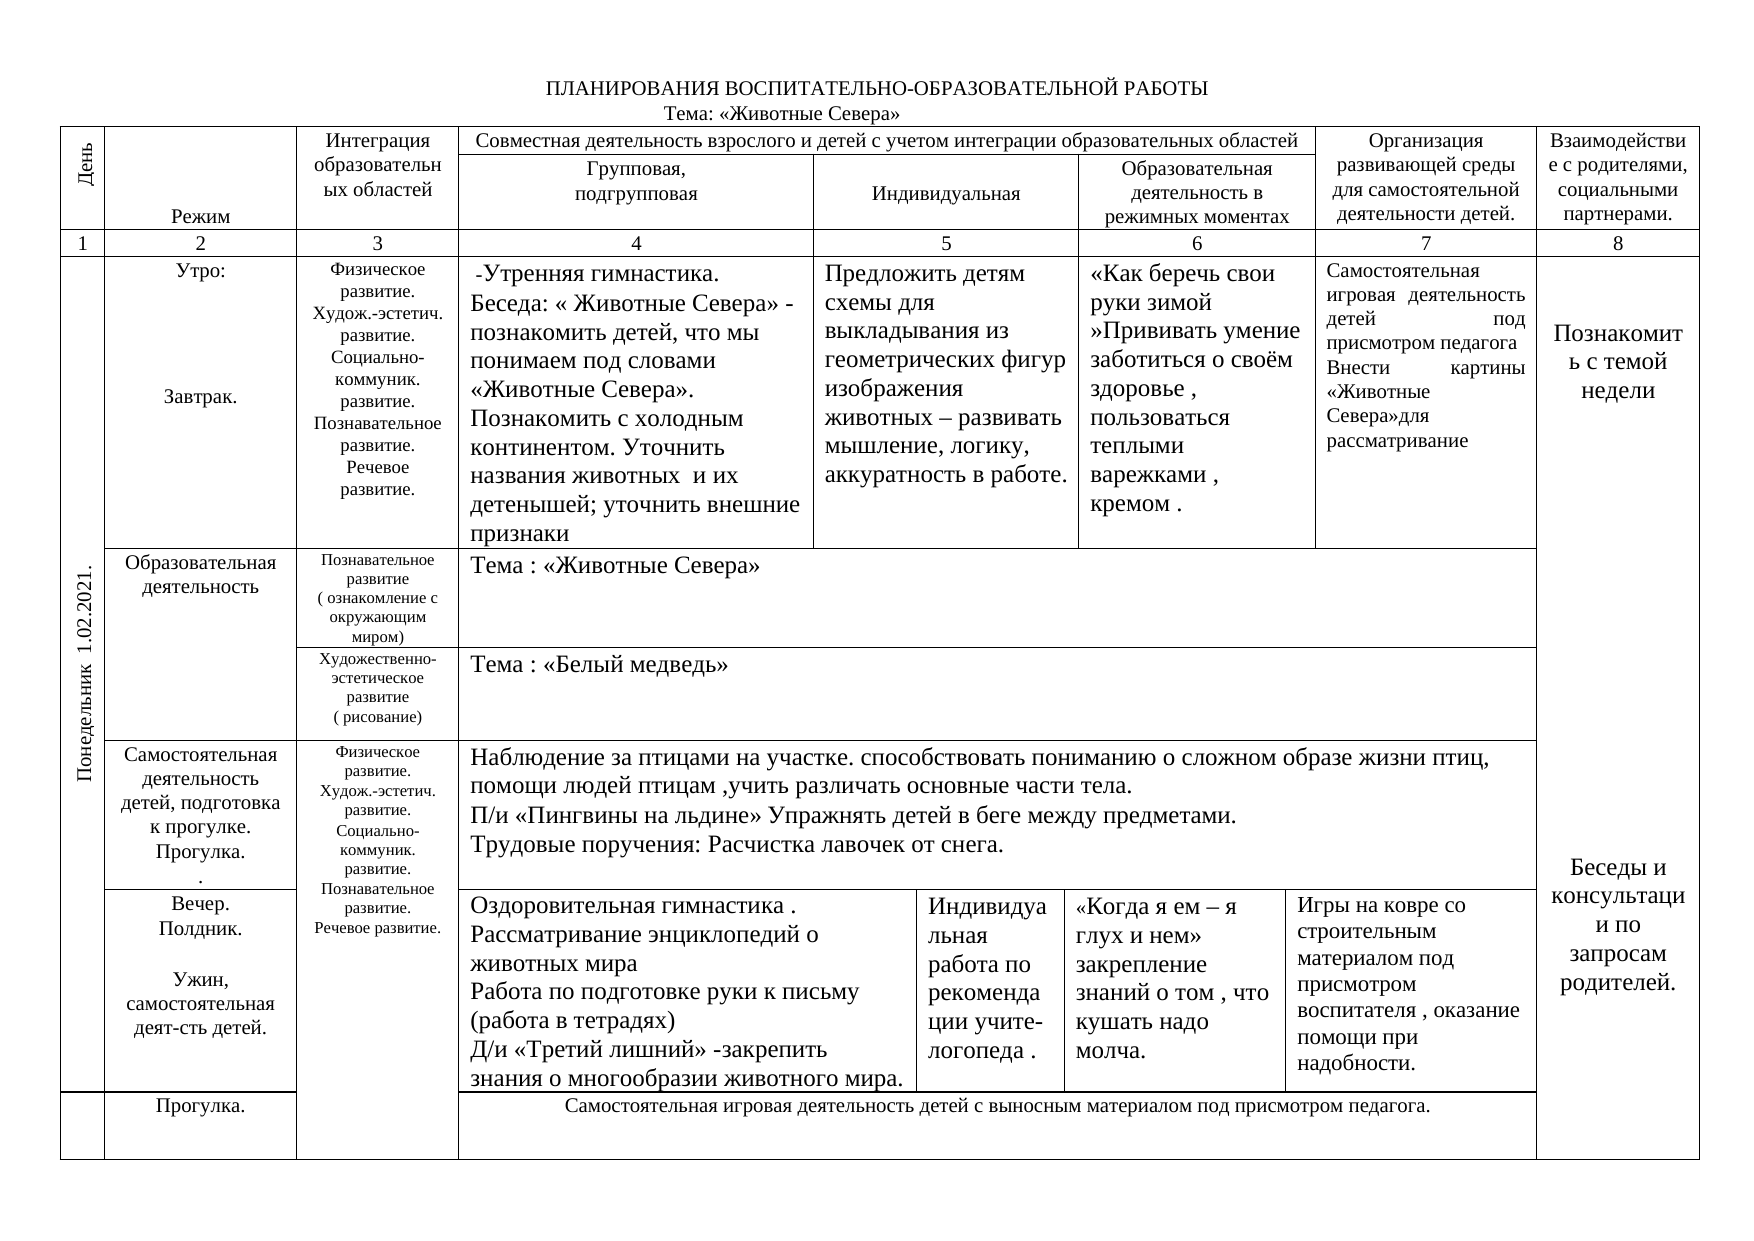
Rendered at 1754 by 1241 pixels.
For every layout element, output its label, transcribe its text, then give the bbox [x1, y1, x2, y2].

table_cell Предложить детям схемы для выкладывания из геометрических фигур изображения животных – развивать мышление, логику, аккуратность в работе. [814, 257, 1078, 548]
table_cell Художественно-эстетическое развитие ( рисование) [297, 648, 458, 739]
table_cell Утро: Завтрак. [105, 257, 296, 548]
table_cell Образовательная деятельность [105, 549, 296, 739]
table_cell 4 [459, 230, 813, 256]
table_cell «Когда я ем – я глух и нем» закрепление знаний о том , что кушать надо молча. [1065, 890, 1285, 1091]
table_cell Индивидуальная [814, 155, 1078, 229]
table_cell Познавательное развитие ( ознакомление с окружающим миром) [297, 549, 458, 647]
table_cell 7 [1316, 230, 1536, 256]
table_header Режим [105, 127, 296, 229]
table_cell Вечер. Полдник. Ужин, самостоятельная деят-сть детей. [105, 890, 296, 1091]
table_header Взаимодействие с родителями, социальными партнерами. [1537, 127, 1699, 229]
table_cell Тема : «Животные Севера» [459, 549, 1536, 647]
table_cell -Утренняя гимнастика. Беседа: « Животные Севера» - познакомить детей, что мы понимаем под словами «Животные Севера». Познакомить с холодным континентом. Уточнить названия животных и их детенышей; уточнить внешние признаки [459, 257, 813, 548]
table_cell Образовательная деятельность в режимных моментах [1079, 155, 1315, 229]
table_cell Понедельник 1.02.2021. апреля апреля. [61, 257, 104, 1091]
table_header Совместная деятельность взрослого и детей с учетом интеграции образовательных областей [459, 127, 1315, 153]
table_cell Познакомить с темой недели Беседы и консультации по запросам родителей. [1537, 257, 1699, 1159]
table_header Интеграция образовательных областей [297, 127, 458, 229]
table_cell Самостоятельная игровая деятельность детей с выносным материалом под присмотром педагога. [459, 1093, 1536, 1159]
table_header Организация развивающей среды для самостоятельной деятельности детей. [1316, 127, 1536, 229]
table_cell 3 [297, 230, 458, 256]
table_cell 1 [61, 230, 104, 256]
table_cell [61, 1093, 104, 1159]
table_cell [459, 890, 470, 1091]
table_cell Наблюдение за птицами на участке. способствовать пониманию о сложном образе жизни птиц, помощи людей птицам ,учить различать основные части тела. П/и «Пингвины на льдине» Упражнять детей в беге между предметами. Трудовые поручения: Расчистка лавочек от снега. [459, 741, 1536, 889]
table_cell Физическое развитие. Худож.-эстетич. развитие. Социально-коммуник. развитие. Познавательное развитие. Речевое развитие. [297, 741, 458, 1159]
table_cell «Как беречь свои руки зимой »Прививать умение заботиться о своём здоровье , пользоваться теплыми варежками , кремом . [1079, 257, 1315, 548]
table_cell Физическое развитие. Худож.-эстетич. развитие. Социально-коммуник. развитие. Познавательное развитие. Речевое развитие. [297, 257, 458, 548]
table_cell Групповая, подгрупповая [459, 155, 813, 229]
table_cell Тема : «Белый медведь» [459, 648, 1536, 739]
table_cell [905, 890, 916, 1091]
table_header День недели [61, 127, 104, 229]
table_cell Самостоятельная деятельность детей, подготовка к прогулке. Прогулка. . [105, 741, 296, 889]
table_cell 5 [814, 230, 1078, 256]
table_cell 6 [1079, 230, 1315, 256]
table_cell 8 [1537, 230, 1699, 256]
table_cell 2 [105, 230, 296, 256]
table_cell Прогулка. [105, 1093, 296, 1159]
text Тема: «Животные Севера» [75, 101, 1679, 125]
table_cell Игры на ковре со строительным материалом под присмотром воспитателя , оказание помощи при надобности. [1286, 890, 1536, 1091]
table_cell Индивидуальная работа по рекомендации учите-логопеда . [917, 890, 1064, 1091]
table_cell Самостоятельная игровая деятельность детей под присмотром педагога Внести картины «Животные Севера»для рассматривание [1316, 257, 1536, 548]
text ПЛАНИРОВАНИЯ ВОСПИТАТЕЛЬНО-ОБРАЗОВАТЕЛЬНОЙ РАБОТЫ [75, 76, 1679, 100]
